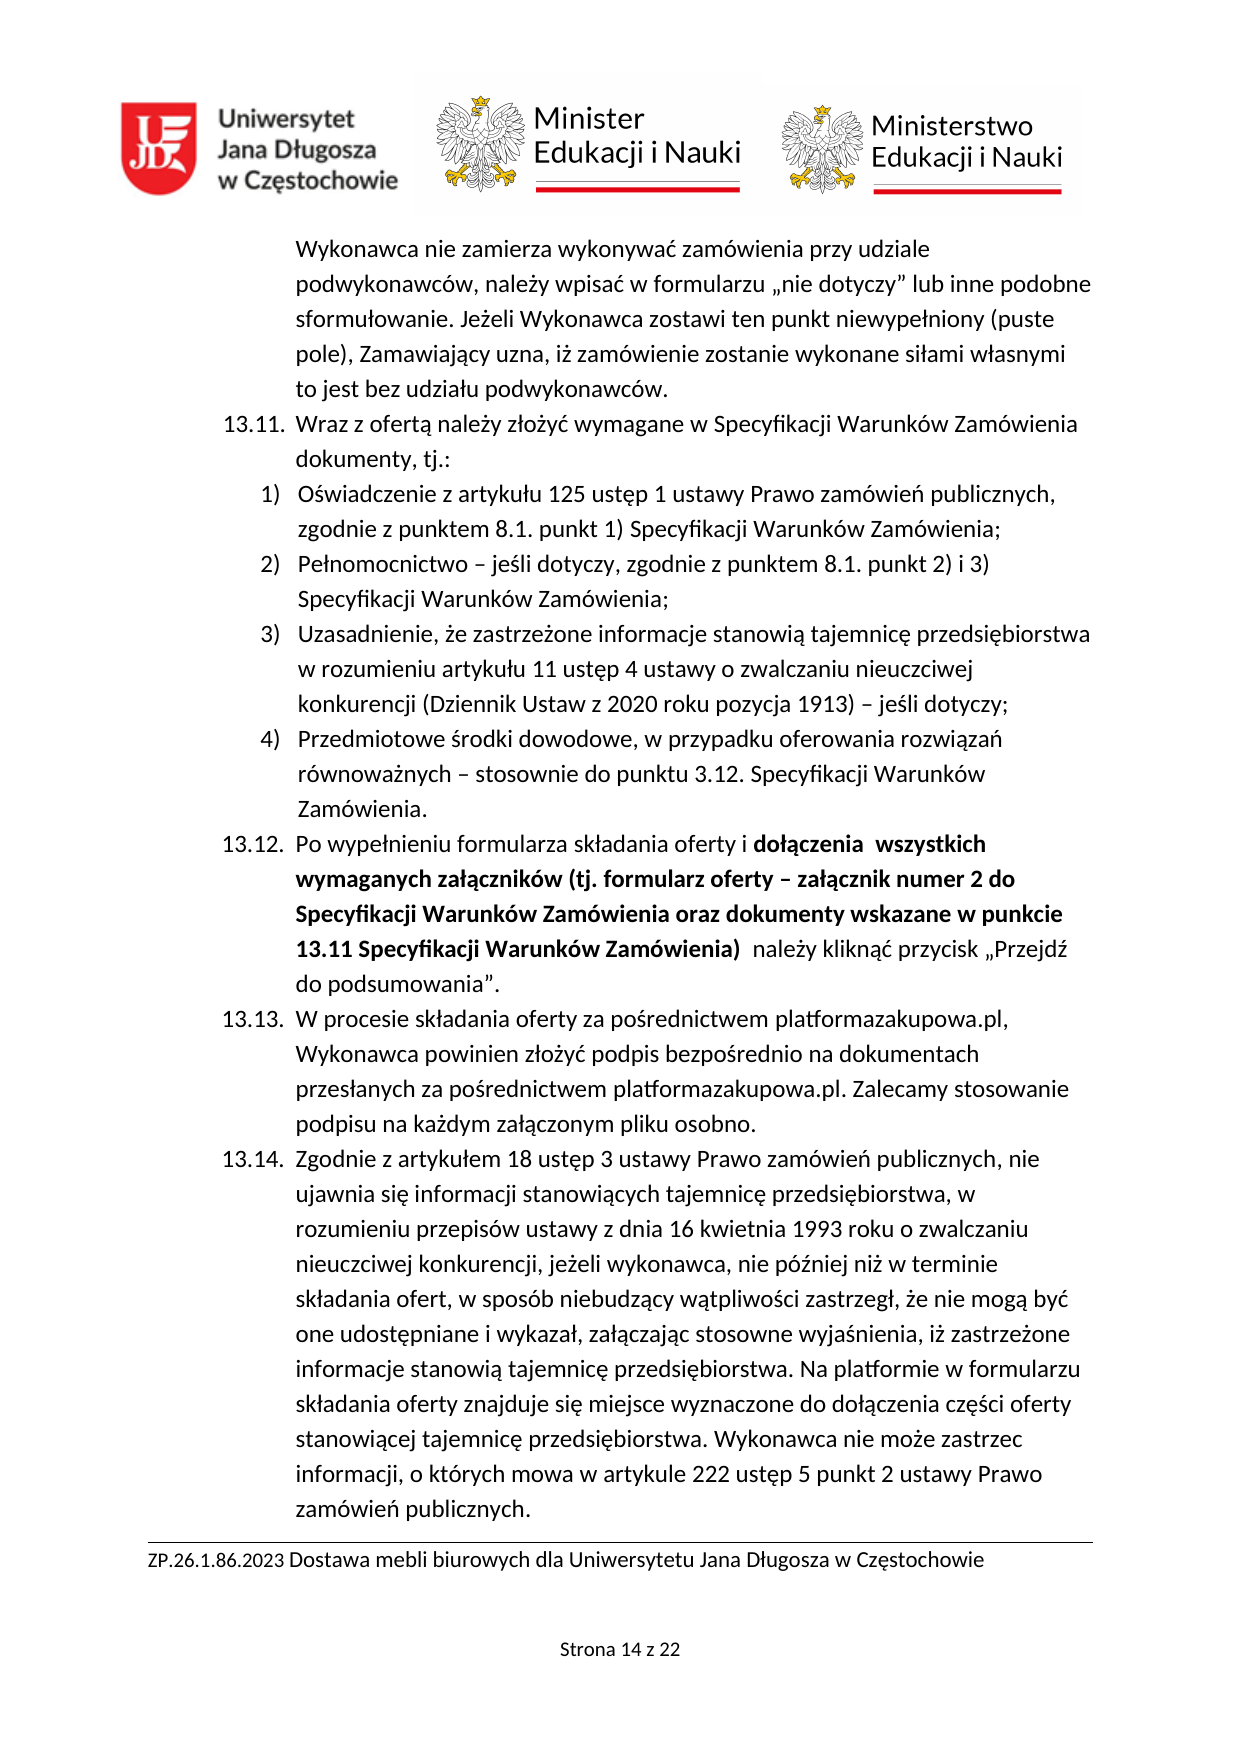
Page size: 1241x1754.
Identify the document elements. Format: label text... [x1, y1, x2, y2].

list Po wypełnieniu formularza składania oferty i dołączenia wszystkich wymaganych załączników (tj. formularz oferty – załącznik numer 2 do Specyfikacji Warunków Zamówienia oraz dokumenty wskazane w punkcie 13.11 Specyfikacji Warunków Zamówienia) należy kliknąć przycisk „Przejdź do podsumowania”. [221, 828, 1093, 999]
list Wraz z ofertą należy złożyć wymagane w Specyfikacji Warunków Zamówienia dokumenty, tj.: [223, 408, 1093, 474]
list Zgodnie z artykułem 18 ustęp 3 ustawy Prawo zamówień publicznych, nie ujawnia się informacji stanowiących tajemnicę przedsiębiorstwa, w rozumieniu przepisów ustawy z dnia 16 kwietnia 1993 roku o zwalczaniu nieuczciwej konkurencji, jeżeli wykonawca, nie później niż w terminie składania ofert, w sposób niebudzący wątpliwości zastrzegł, że nie mogą być one udostępniane i wykazał, załączając stosowne wyjaśnienia, iż zastrzeżone informacje stanowią tajemnicę przedsiębiorstwa. Na platformie w formularzu składania oferty znajduje się miejsce wyznaczone do dołączenia części oferty stanowiącej tajemnicę przedsiębiorstwa. Wykonawca nie może zastrzec informacji, o których mowa w artykule 222 ustęp 5 punkt 2 ustawy Prawo zamówień publicznych. [221, 1143, 1093, 1524]
list W procesie składania oferty za pośrednictwem platformazakupowa.pl, Wykonawca powinien złożyć podpis bezpośrednio na dokumentach przesłanych za pośrednictwem platformazakupowa.pl. Zalecamy stosowanie podpisu na każdym załączonym pliku osobno. [221, 1003, 1093, 1139]
list Pełnomocnictwo – jeśli dotyczy, zgodnie z punktem 8.1. punkt 2) i 3) Specyfikacji Warunków Zamówienia; [260, 548, 1093, 614]
list Oświadczenie z artykułu 125 ustęp 1 ustawy Prawo zamówień publicznych, zgodnie z punktem 8.1. punkt 1) Specyfikacji Warunków Zamówienia; [260, 478, 1093, 544]
list Uzasadnienie, że zastrzeżone informacje stanowią tajemnicę przedsiębiorstwa w rozumieniu artykułu 11 ustęp 4 ustawy o zwalczaniu nieuczciwej konkurencji (Dziennik Ustaw z 2020 roku pozycja 1913) – jeśli dotyczy; [260, 618, 1093, 719]
picture [103, 73, 1082, 215]
list Przedmiotowe środki dowodowe, w przypadku oferowania rozwiązań równoważnych – stosownie do punktu 3.12. Specyfikacji Warunków Zamówienia. [260, 723, 1093, 824]
